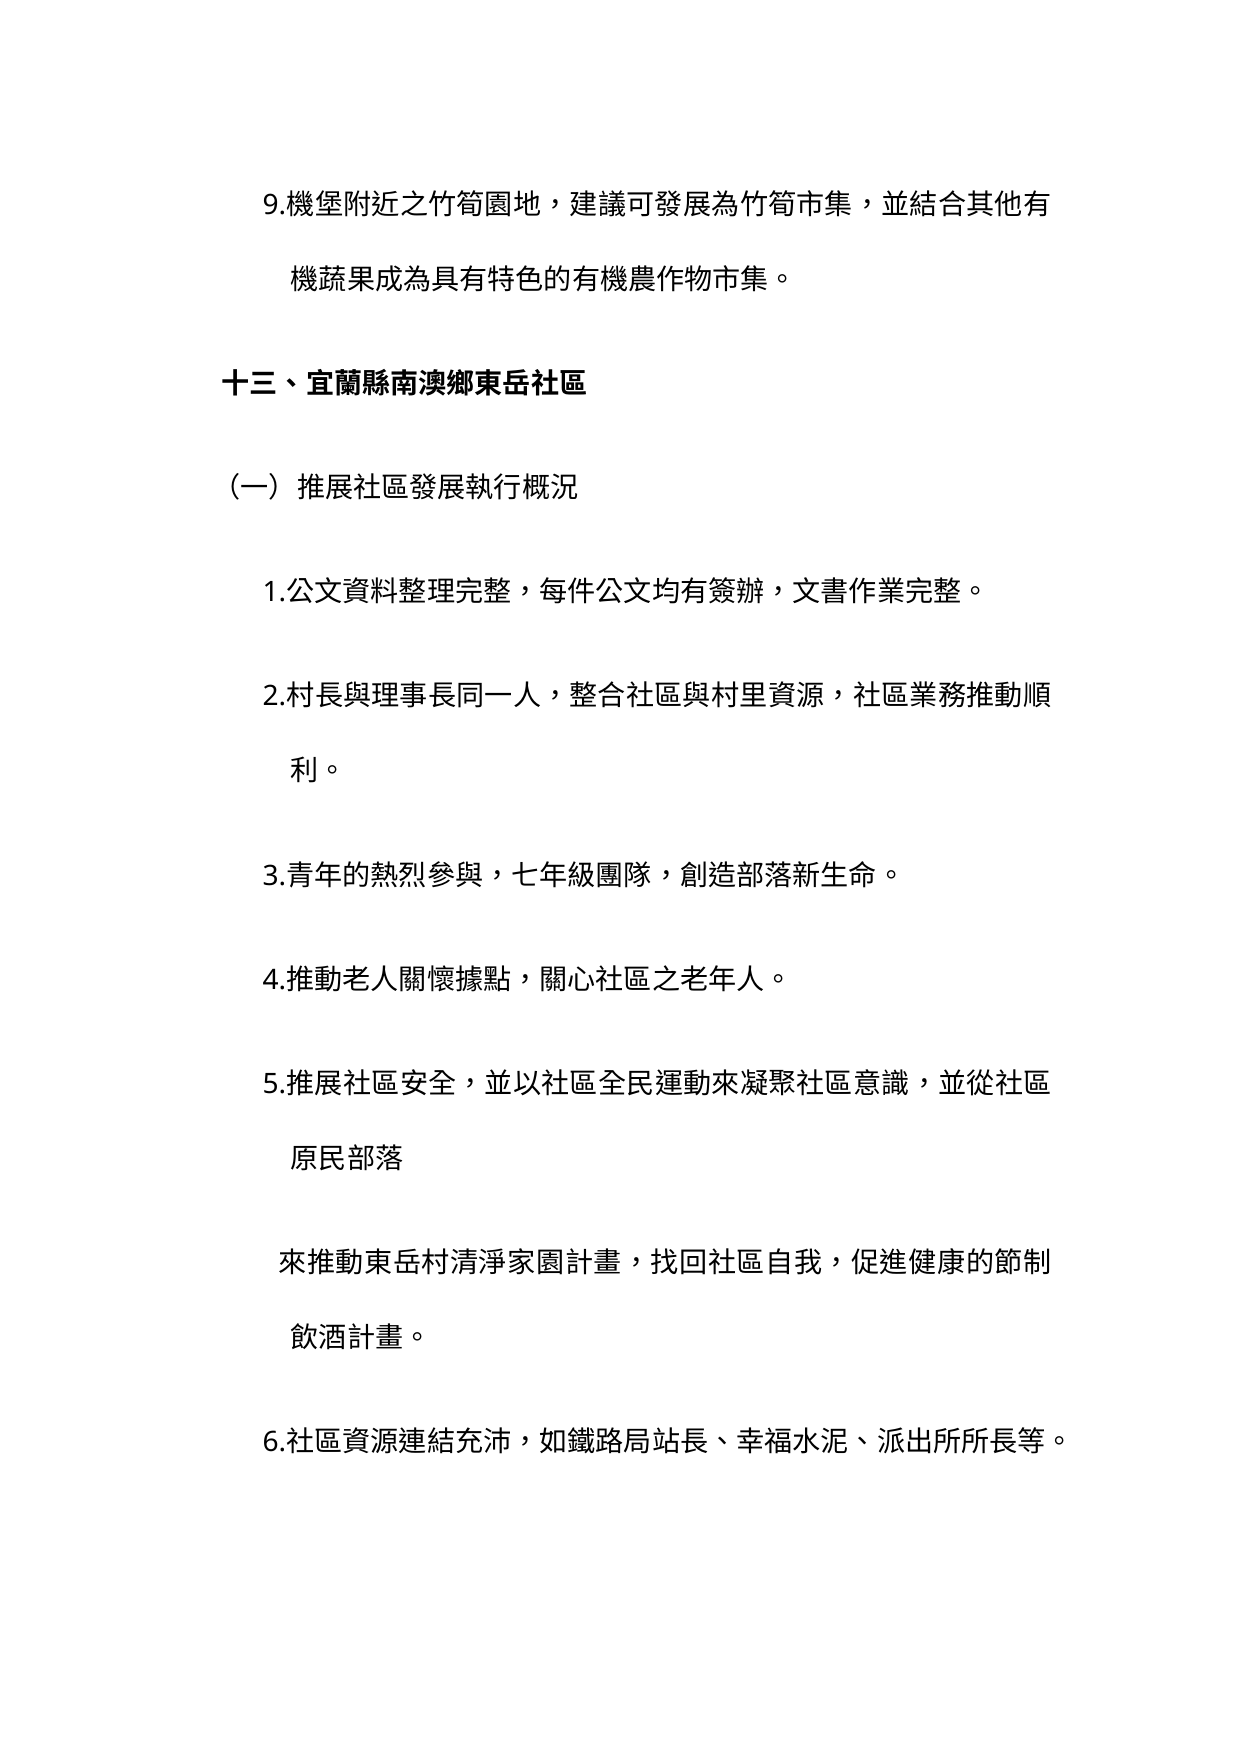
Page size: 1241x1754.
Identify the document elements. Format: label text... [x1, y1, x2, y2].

text 4.推動老人關懷據點，關心社區之老年人。 [262, 939, 1053, 1014]
text 5.推展社區安全，並以社區全民運動來凝聚社區意識，並從社區原民部落 [262, 1044, 1053, 1194]
text 1.公文資料整理完整，每件公文均有簽辦，文書作業完整。 [262, 552, 1053, 627]
text 3.青年的熱烈參與，七年級團隊，創造部落新生命。 [262, 835, 1053, 910]
text 2.村長與理事長同一人，整合社區與村里資源，社區業務推動順利。 [262, 656, 1053, 806]
text 來推動東岳村清淨家園計畫，找回社區自我，促進健康的節制飲酒計畫。 [262, 1223, 1053, 1373]
text 十三、宜蘭縣南澳鄉東岳社區 [221, 344, 1053, 419]
text 9.機堡附近之竹筍園地，建議可發展為竹筍市集，並結合其他有機蔬果成為具有特色的有機農作物市集。 [262, 164, 1053, 314]
text 6.社區資源連結充沛，如鐵路局站長、幸福水泥、派出所所長等。 [262, 1402, 1053, 1477]
text （一）推展社區發展執行概況 [187, 448, 978, 523]
